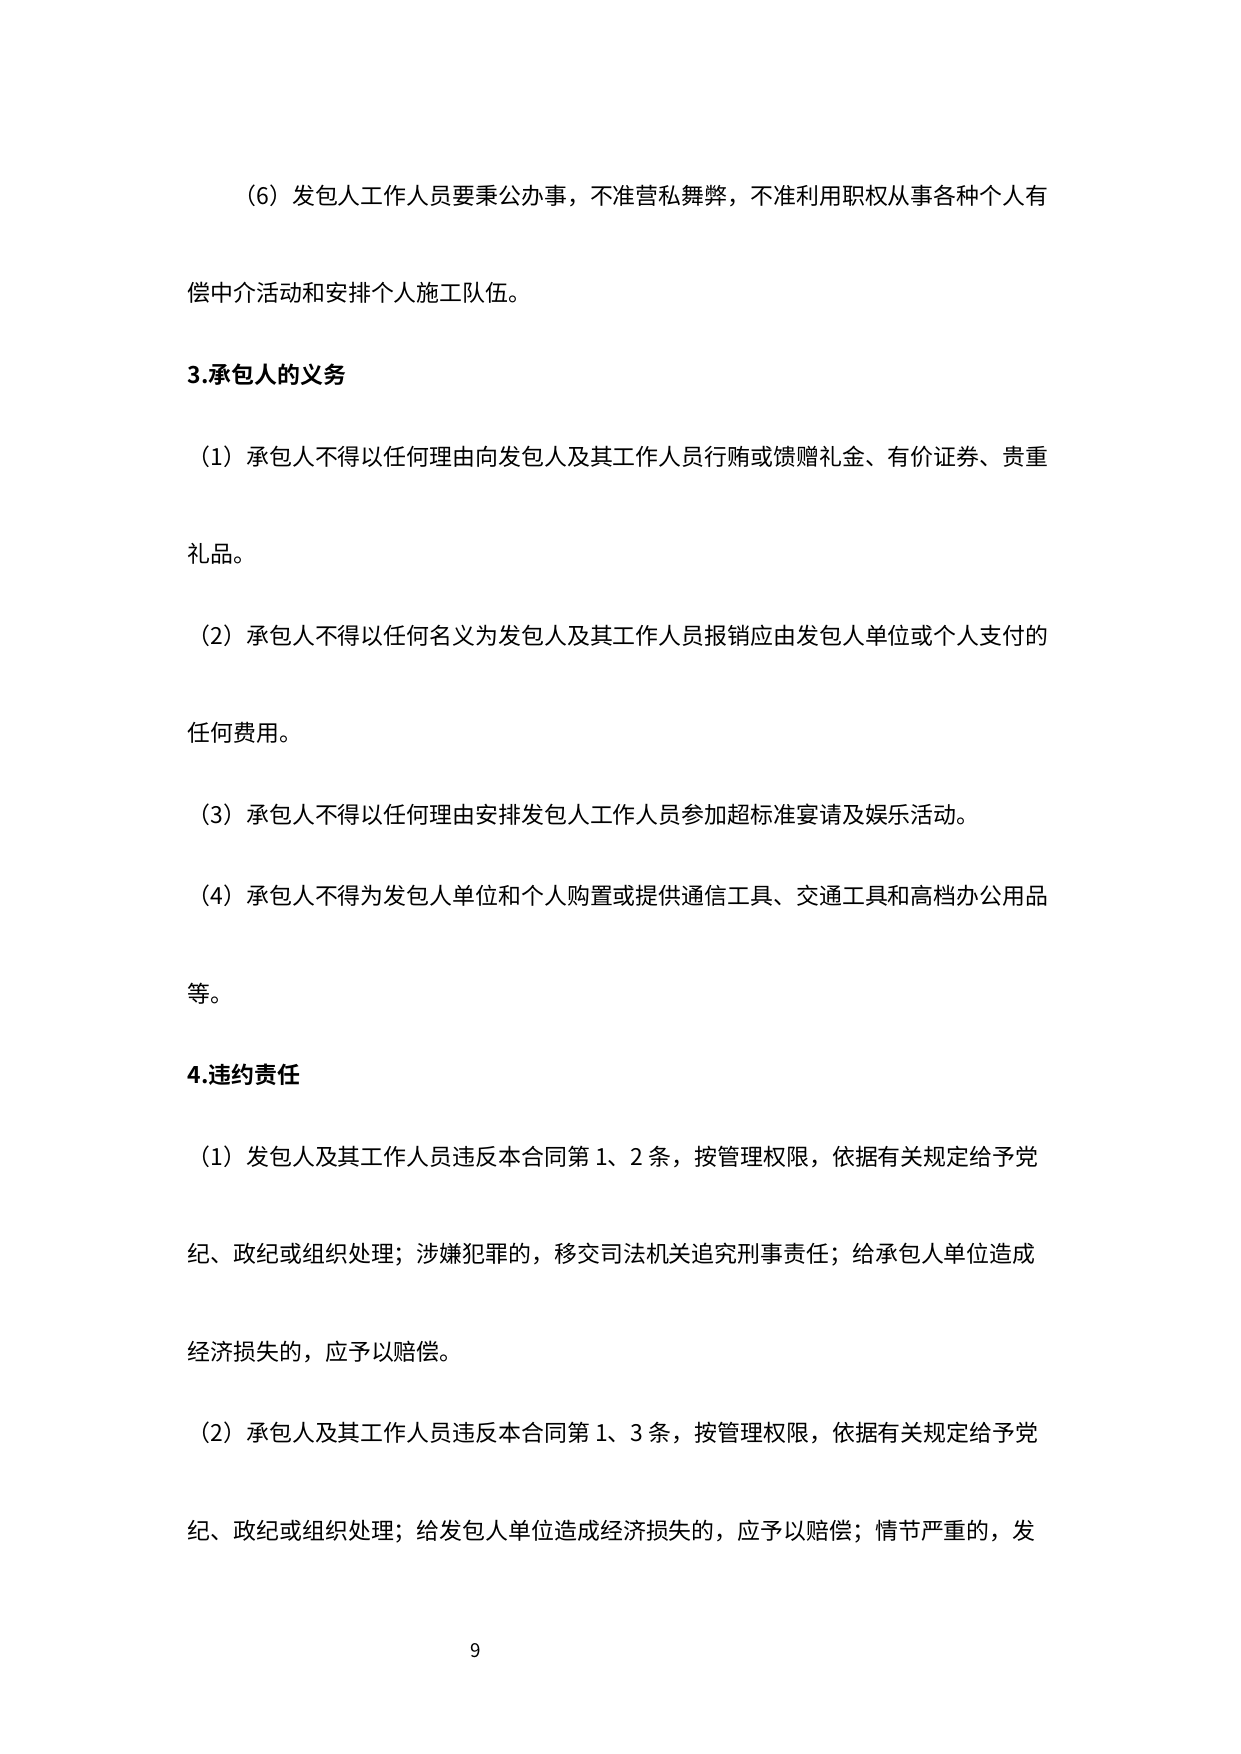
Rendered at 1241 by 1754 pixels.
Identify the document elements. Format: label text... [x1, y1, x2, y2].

text （6）发包人工作人员要秉公办事，不准营私舞弊，不准利用职权从事各种个人有偿中介活动和安排个人施工队伍。 [187, 162, 1053, 324]
text 3.承包人的义务 [187, 341, 1053, 406]
text 4.违约责任 [187, 1041, 1053, 1106]
text （1）发包人及其工作人员违反本合同第 1、2 条，按管理权限，依据有关规定给予党纪、政纪或组织处理；涉嫌犯罪的，移交司法机关追究刑事责任；给承包人单位造成经济损失的，应予以赔偿。 [187, 1123, 1053, 1383]
text （2）承包人不得以任何名义为发包人及其工作人员报销应由发包人单位或个人支付的任何费用。 [187, 602, 1053, 764]
text （4）承包人不得为发包人单位和个人购置或提供通信工具、交通工具和高档办公用品等。 [187, 862, 1053, 1025]
text （1）承包人不得以任何理由向发包人及其工作人员行贿或馈赠礼金、有价证券、贵重礼品。 [187, 423, 1053, 585]
text （3）承包人不得以任何理由安排发包人工作人员参加超标准宴请及娱乐活动。 [187, 781, 1053, 846]
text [187, 1399, 1053, 1562]
